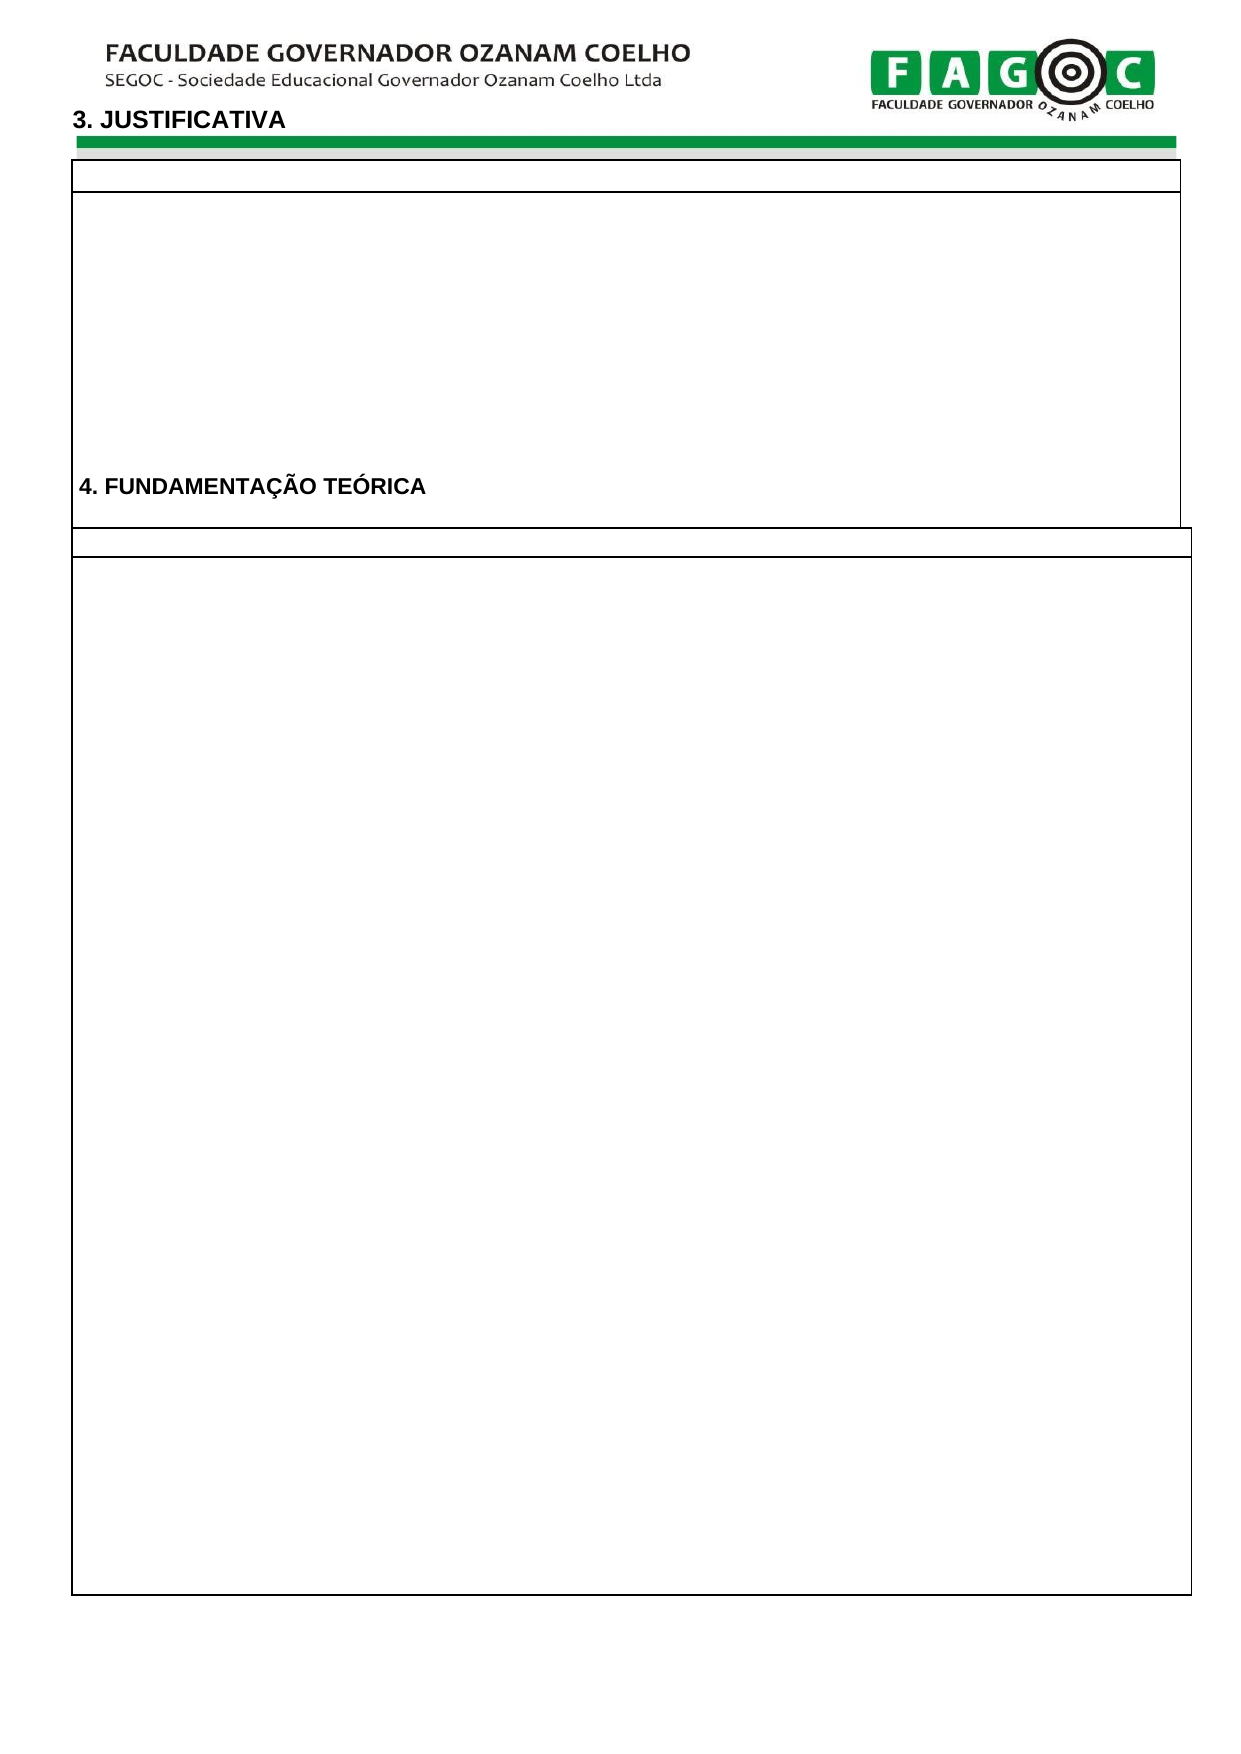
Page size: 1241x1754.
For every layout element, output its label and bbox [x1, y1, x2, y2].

picture [76, 113, 81, 125]
picture [76, 23, 1177, 159]
